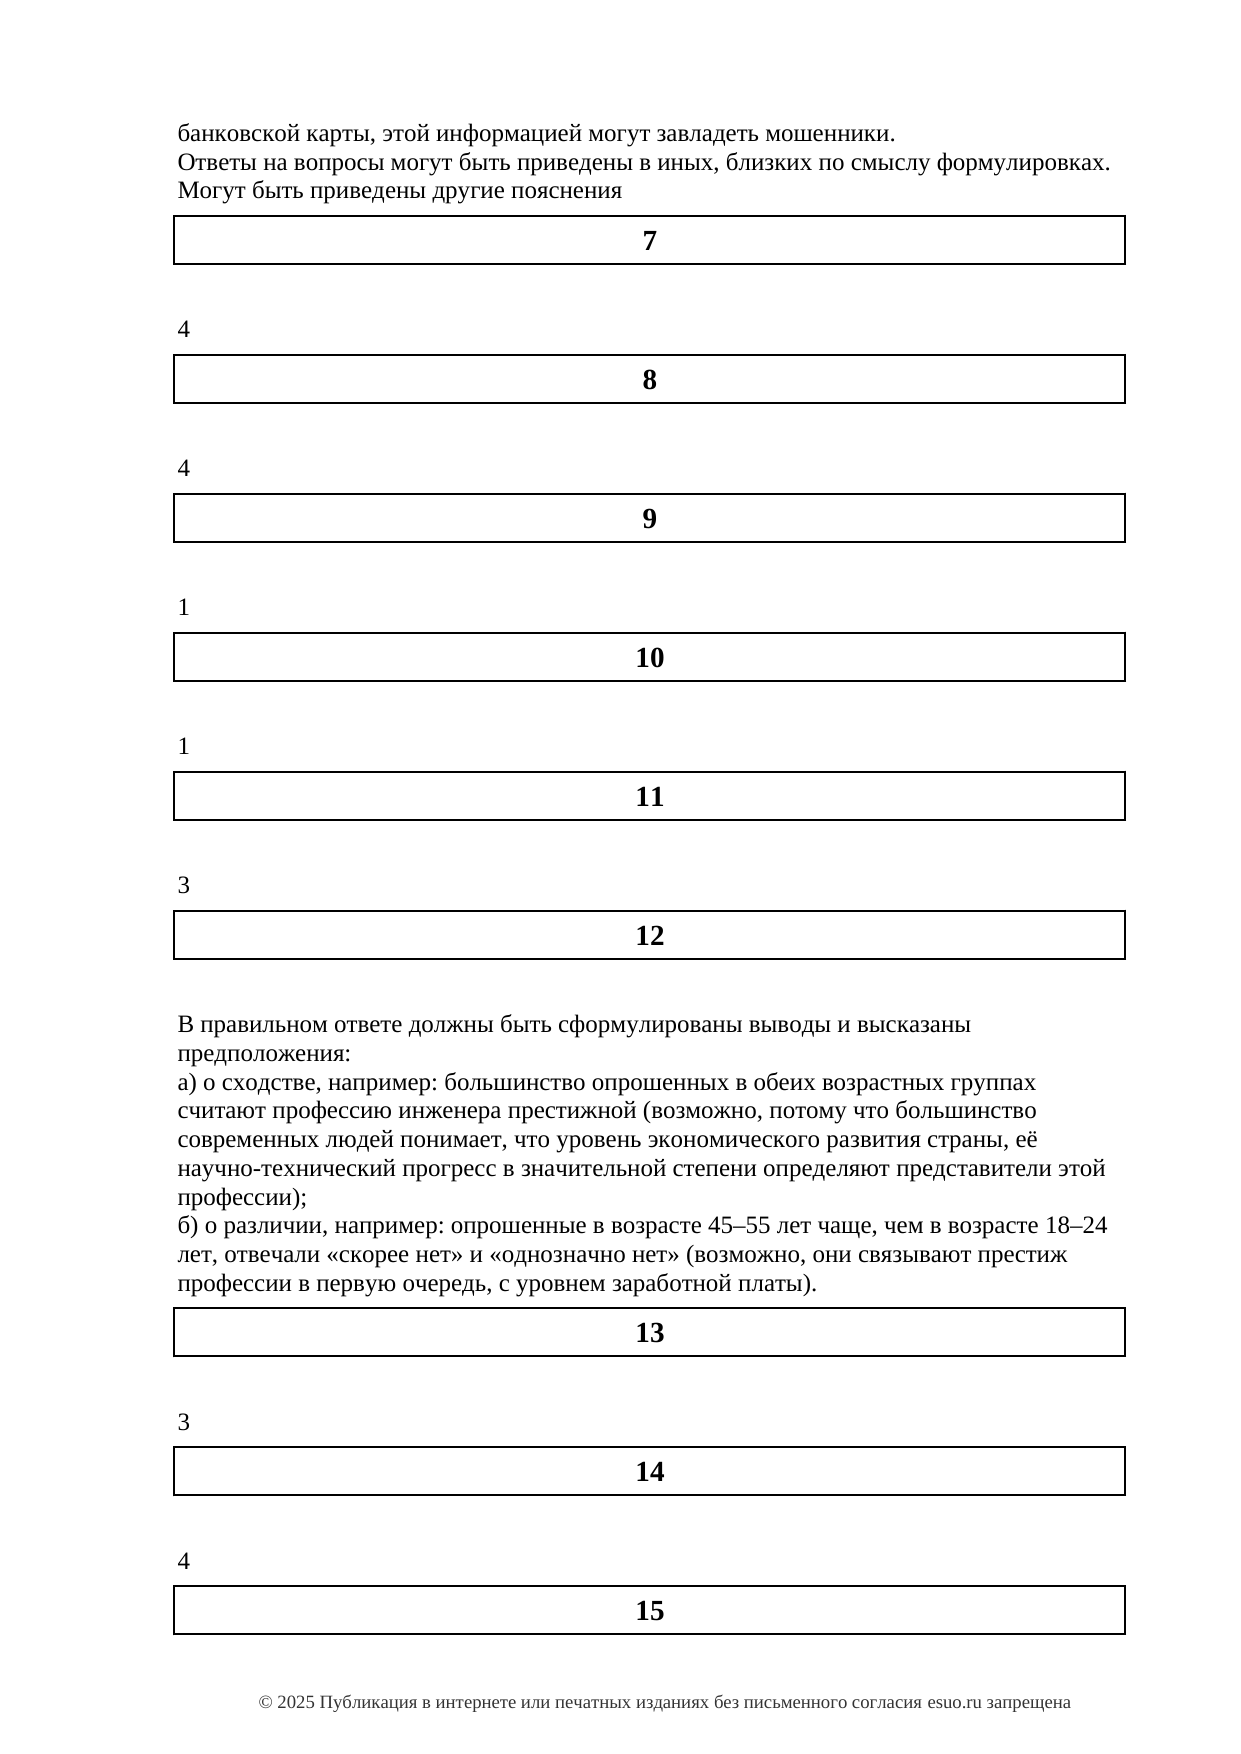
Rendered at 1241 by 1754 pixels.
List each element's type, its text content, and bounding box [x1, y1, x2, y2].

text 4 [177, 314, 1122, 343]
subtitle 12 [175, 912, 1124, 958]
subtitle 15 [175, 1587, 1124, 1633]
subtitle 10 [175, 634, 1124, 680]
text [177, 118, 1122, 204]
subtitle 13 [175, 1309, 1124, 1355]
text 1 [177, 592, 1122, 621]
subtitle 11 [175, 773, 1124, 819]
text 3 [177, 1407, 1122, 1436]
text 4 [177, 1546, 1122, 1575]
subtitle 14 [175, 1448, 1124, 1494]
text 3 [177, 870, 1122, 899]
text 4 [177, 453, 1122, 482]
subtitle 8 [175, 356, 1124, 402]
text В правильном ответе должны быть сформулированы выводы и высказаны предположения: а) о сходстве, например: большинство опрошенных в обеих возрастных группах считают профессию инженера престижной (возможно, потому что большинство современных людей понимает, что уровень экономического развития страны, её научно-технический прогресс в значительной степени определяют представители этой профессии); б) о различии, например: опрошенные в возрасте 45–55 лет чаще, чем в возрасте 18–24 лет, отвечали «скорее нет» и «однозначно нет» (возможно, они связывают престиж профессии в первую очередь, с уровнем заработной платы). [177, 1009, 1122, 1297]
subtitle 7 [175, 217, 1124, 263]
subtitle 9 [175, 495, 1124, 541]
text 1 [177, 731, 1122, 760]
